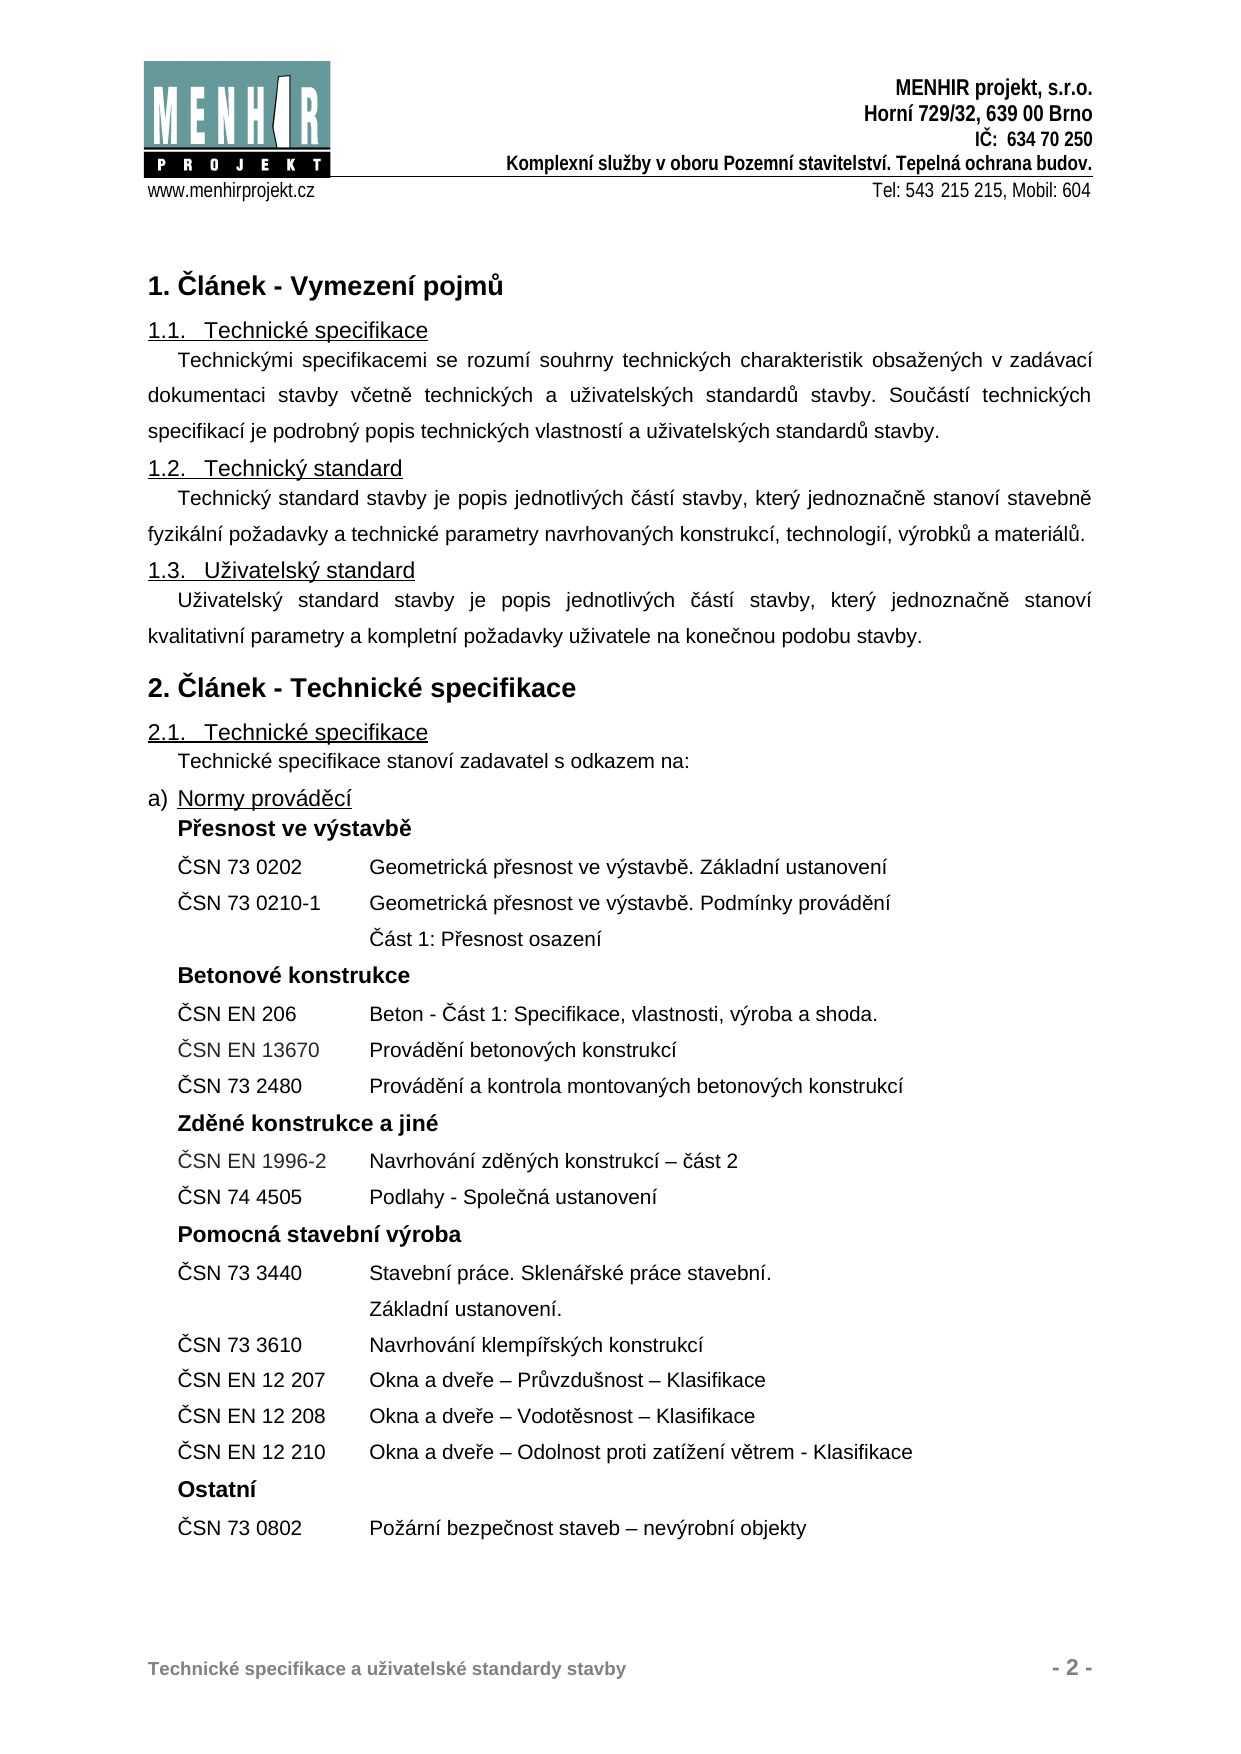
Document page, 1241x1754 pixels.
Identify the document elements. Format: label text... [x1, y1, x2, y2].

list Článek - Vymezení pojmů [148, 270, 1093, 302]
picture [143, 61, 331, 178]
text ČSN 73 0210-1 Geometrická přesnost ve výstavbě. Podmínky provádění [148, 891, 1093, 914]
text Přesnost ve výstavbě [148, 815, 1093, 841]
text ČSN 73 0202 Geometrická přesnost ve výstavbě. Základní ustanovení [148, 854, 1093, 878]
text Betonové konstrukce [148, 962, 1093, 989]
text Část 1: Přesnost osazení [295, 926, 1093, 950]
list Technický standard [148, 455, 1093, 482]
text ČSN EN 1996-2 Navrhování zděných konstrukcí – část 2 [148, 1149, 1093, 1173]
text ČSN 73 3440 Stavební práce. Sklenářské práce stavební. [148, 1261, 1093, 1284]
text ČSN EN 13670 Provádění betonových konstrukcí [148, 1038, 1093, 1062]
list Uživatelský standard [148, 557, 1093, 584]
text ČSN EN 12 208 Okna a dveře – Vodotěsnost – Klasifikace [148, 1404, 1093, 1428]
text ČSN 73 0802 Požární bezpečnost staveb – nevýrobní objekty [148, 1516, 1093, 1539]
list Technické specifikace [148, 719, 1093, 745]
list Normy prováděcí [148, 785, 1093, 811]
text Technický standard stavby je popis jednotlivých částí stavby, který jednoznačně stanoví stavebně fyzikální požadavky a technické parametry navrhovaných konstrukcí, technologií, výrobků a materiálů. [148, 485, 1093, 545]
text Ostatní [148, 1476, 1093, 1502]
text ČSN 73 2480 Provádění a kontrola montovaných betonových konstrukcí [148, 1074, 1093, 1098]
text Zděné konstrukce a jiné [148, 1110, 1093, 1136]
text Technické specifikace stanoví zadavatel s odkazem na: [148, 749, 1093, 773]
list Článek - Technické specifikace [148, 672, 1093, 703]
text ČSN EN 12 207 Okna a dveře – Průvzdušnost – Klasifikace [148, 1368, 1093, 1392]
text Technickými specifikacemi se rozumí souhrny technických charakteristik obsažených v zadávací dokumentaci stavby včetně technických a uživatelských standardů stavby. Součástí technických specifikací je podrobný popis technických vlastností a uživatelských standardů stavby. [148, 347, 1093, 443]
text Pomocná stavební výroba [148, 1221, 1093, 1247]
text Základní ustanovení. [295, 1296, 1093, 1320]
text ČSN EN 12 210 Okna a dveře – Odolnost proti zatížení větrem - Klasifikace [148, 1440, 1093, 1464]
list Technické specifikace [148, 317, 1093, 343]
text Uživatelský standard stavby je popis jednotlivých částí stavby, který jednoznačně stanoví kvalitativní parametry a kompletní požadavky uživatele na konečnou podobu stavby. [148, 587, 1093, 647]
text ČSN 73 3610 Navrhování klempířských konstrukcí [148, 1332, 1093, 1356]
text ČSN EN 206 Beton - Část 1: Specifikace, vlastnosti, výroba a shoda. [148, 1002, 1093, 1026]
text ČSN 74 4505 Podlahy - Společná ustanovení [148, 1185, 1093, 1209]
